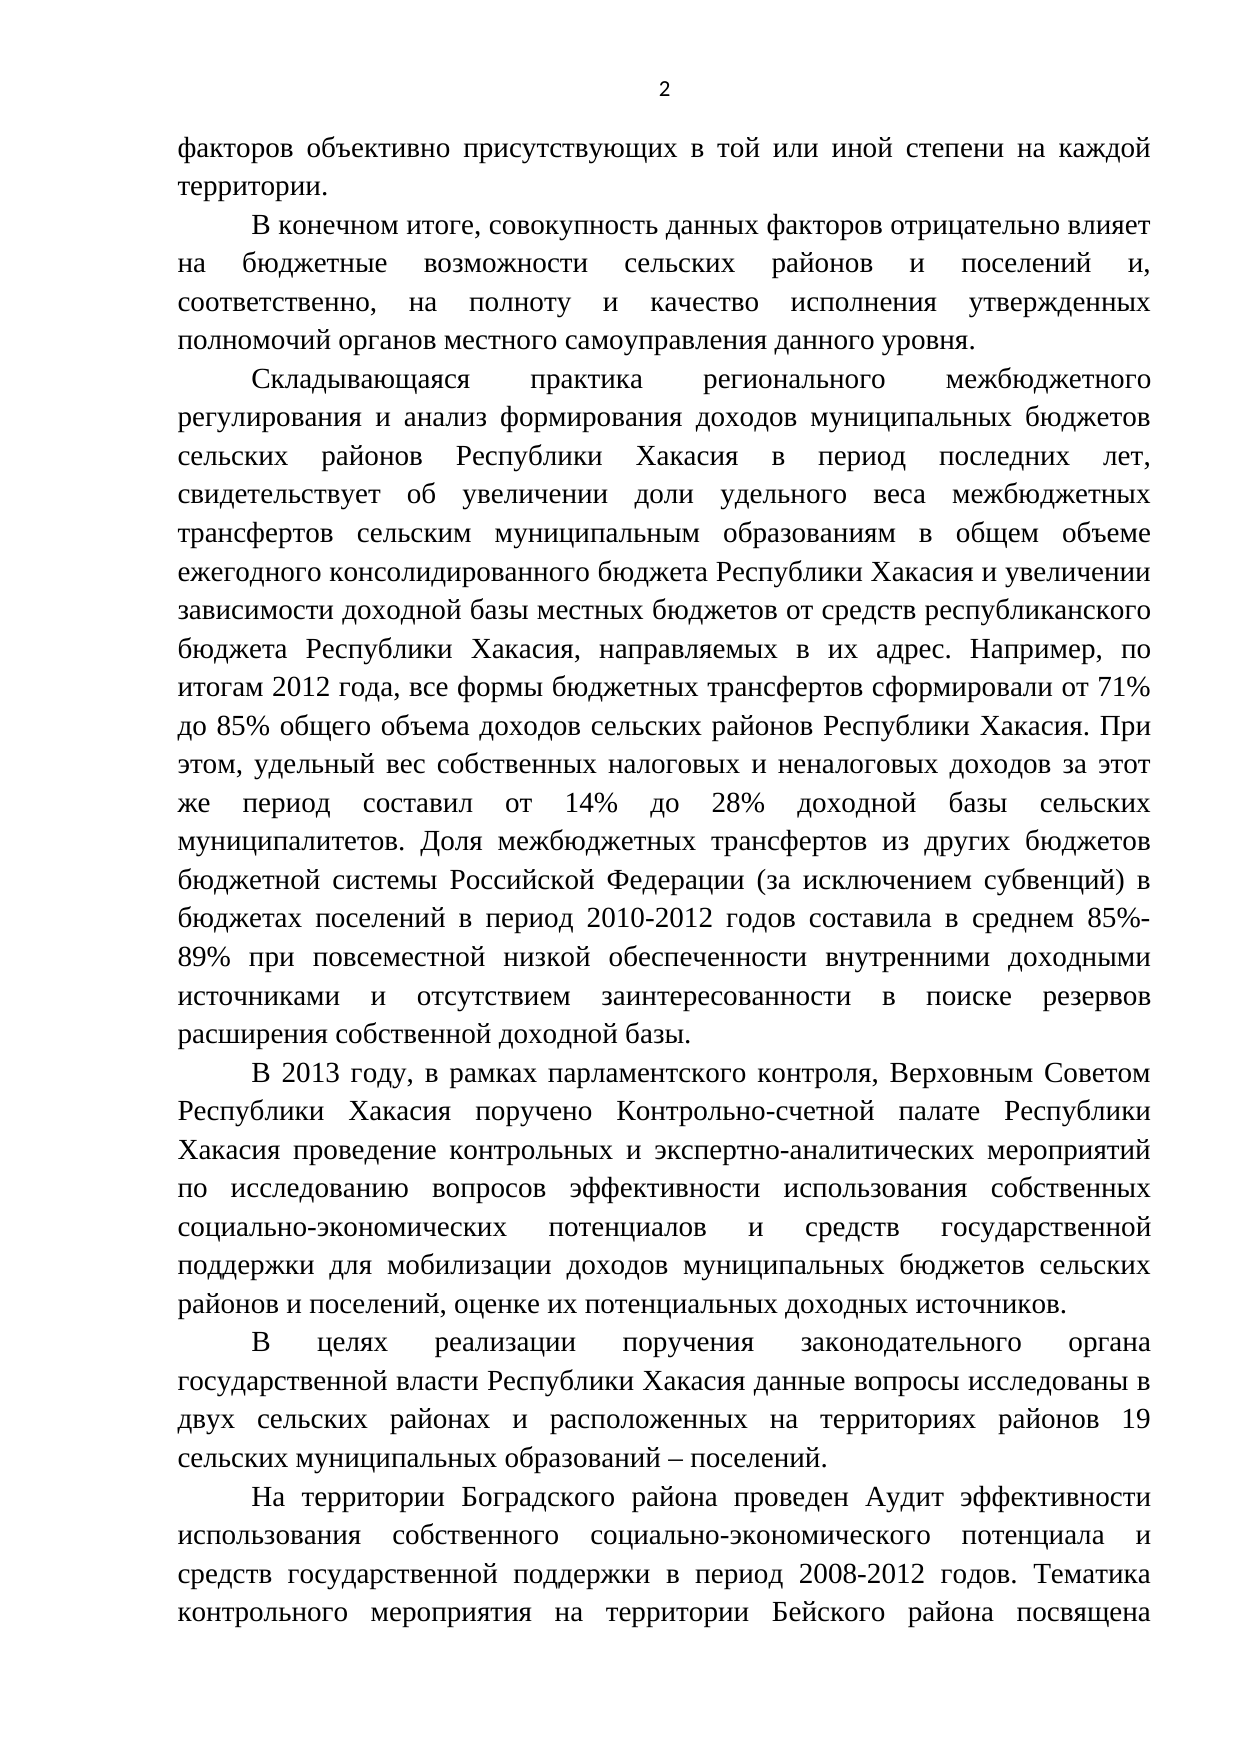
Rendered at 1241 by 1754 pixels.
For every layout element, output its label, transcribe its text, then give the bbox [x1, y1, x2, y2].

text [177, 1479, 1152, 1628]
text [177, 130, 1152, 202]
text В конечном итоге, совокупность данных факторов отрицательно влияет на бюджетные возможности сельских районов и поселений и, соответственно, на полноту и качество исполнения утвержденных полномочий органов местного самоуправления данного уровня. [177, 207, 1152, 356]
text В целях реализации поручения законодательного органа государственной власти Республики Хакасия данные вопросы исследованы в двух сельских районах и расположенных на территориях районов 19 сельских муниципальных образований – поселений. [177, 1324, 1152, 1474]
text В 2013 году, в рамках парламентского контроля, Верховным Советом Республики Хакасия поручено Контрольно-счетной палате Республики Хакасия проведение контрольных и экспертно-аналитических мероприятий по исследованию вопросов эффективности использования собственных социально-экономических потенциалов и средств государственной поддержки для мобилизации доходов муниципальных бюджетов сельских районов и поселений, оценке их потенциальных доходных источников. [177, 1055, 1152, 1319]
text Складывающаяся практика регионального межбюджетного регулирования и анализ формирования доходов муниципальных бюджетов сельских районов Республики Хакасия в период последних лет, свидетельствует об увеличении доли удельного веса межбюджетных трансфертов сельским муниципальным образованиям в общем объеме ежегодного консолидированного бюджета Республики Хакасия и увеличении зависимости доходной базы местных бюджетов от средств республиканского бюджета Республики Хакасия, направляемых в их адрес. Например, по итогам 2012 года, все формы бюджетных трансфертов сформировали от 71% до 85% общего объема доходов сельских районов Республики Хакасия. При этом, удельный вес собственных налоговых и неналоговых доходов за этот же период составил от 14% до 28% доходной базы сельских муниципалитетов. Доля межбюджетных трансфертов из других бюджетов бюджетной системы Российской Федерации (за исключением субвенций) в бюджетах поселений в период 2010-2012 годов составила в среднем 85%-89% при повсеместной низкой обеспеченности внутренними доходными источниками и отсутствием заинтересованности в поиске резервов расширения собственной доходной базы. [177, 361, 1152, 1050]
